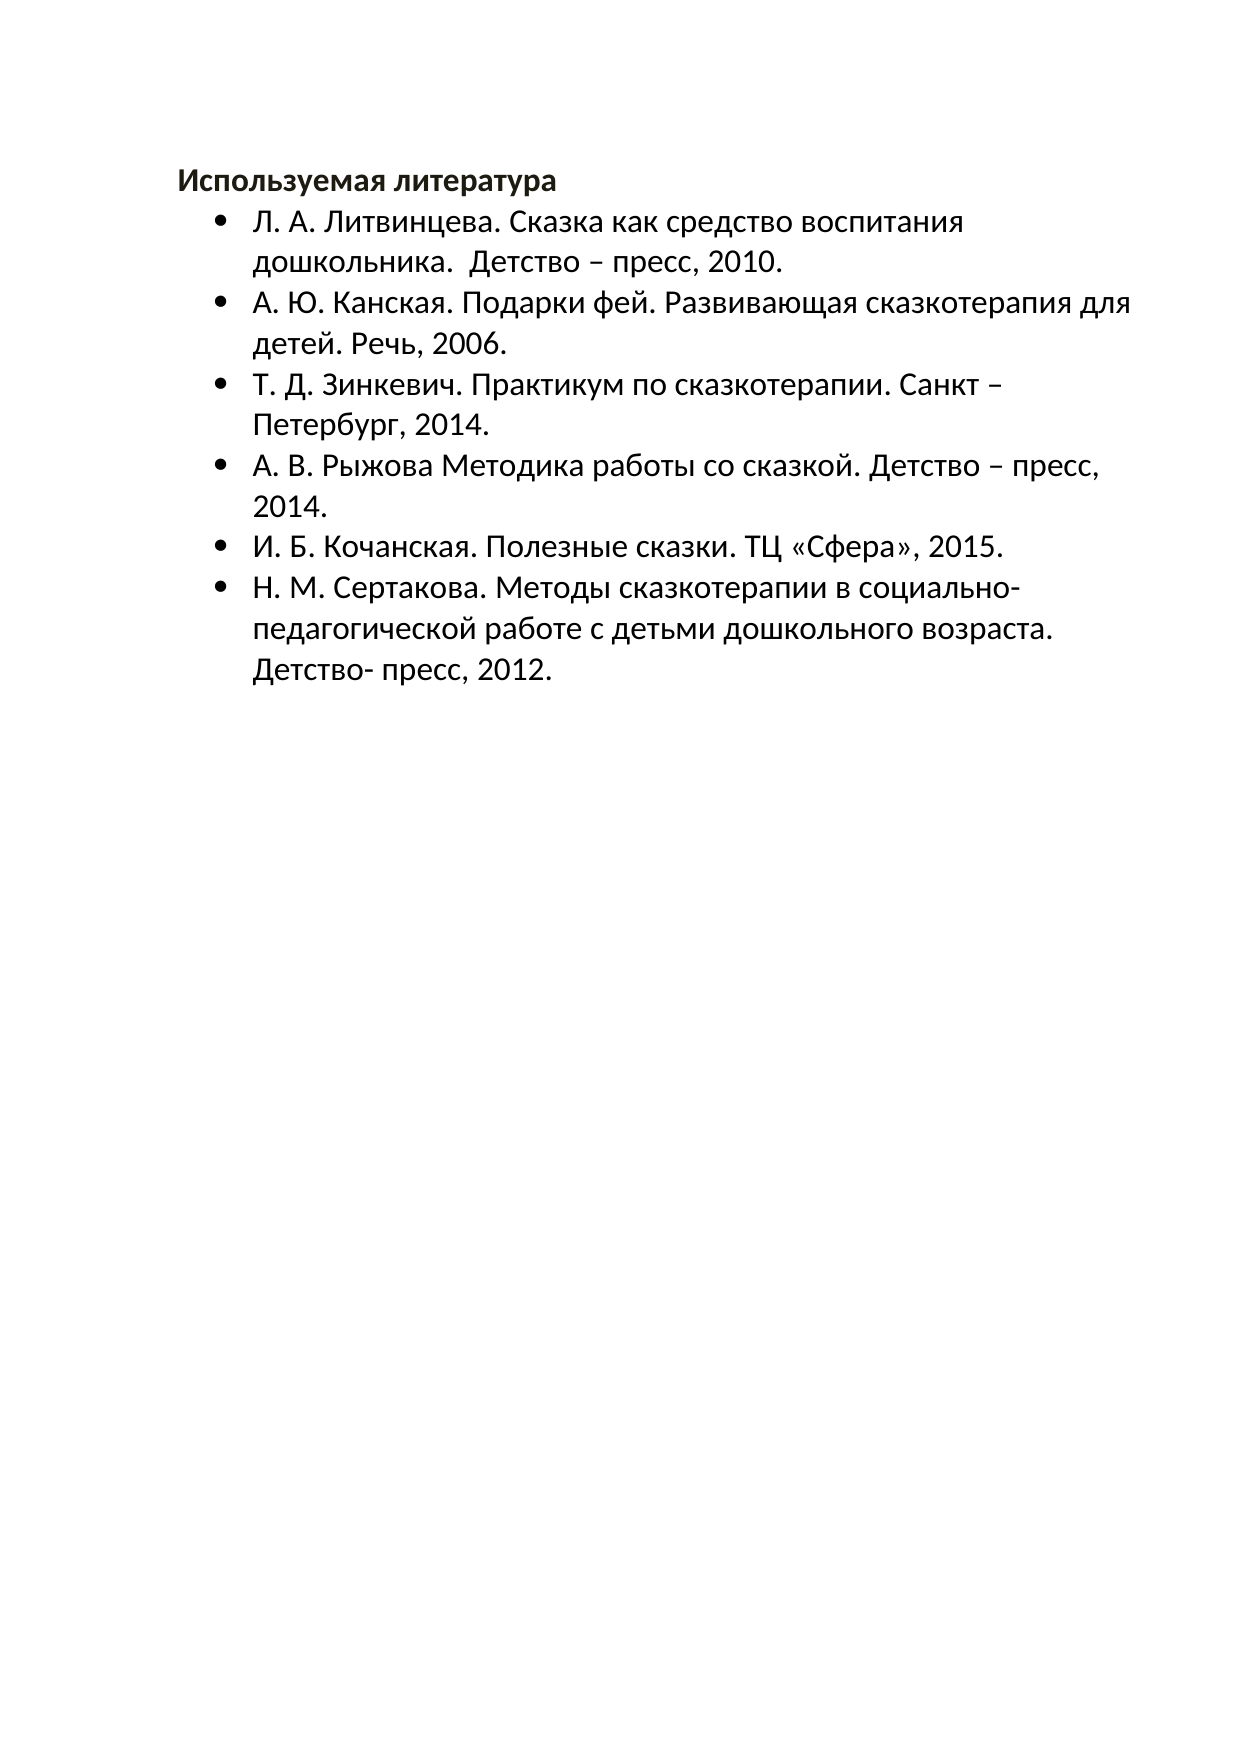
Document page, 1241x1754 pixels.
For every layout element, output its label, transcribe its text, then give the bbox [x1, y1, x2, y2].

list Н. М. Сертакова. Методы сказкотерапии в социально-педагогической работе с детьми дошкольного возраста. Детство- пресс, 2012. [215, 566, 1152, 688]
list А. В. Рыжова Методика работы со сказкой. Детство – пресс, 2014. [215, 444, 1152, 525]
list А. Ю. Канская. Подарки фей. Развивающая сказкотерапия для детей. Речь, 2006. [215, 281, 1152, 362]
text Используемая литература [177, 159, 1152, 199]
list Л. А. Литвинцева. Сказка как средство воспитания дошкольника. Детство – пресс, 2010. [215, 199, 1152, 281]
list И. Б. Кочанская. Полезные сказки. ТЦ «Сфера», 2015. [215, 525, 1152, 566]
list Т. Д. Зинкевич. Практикум по сказкотерапии. Санкт – Петербург, 2014. [215, 362, 1152, 444]
